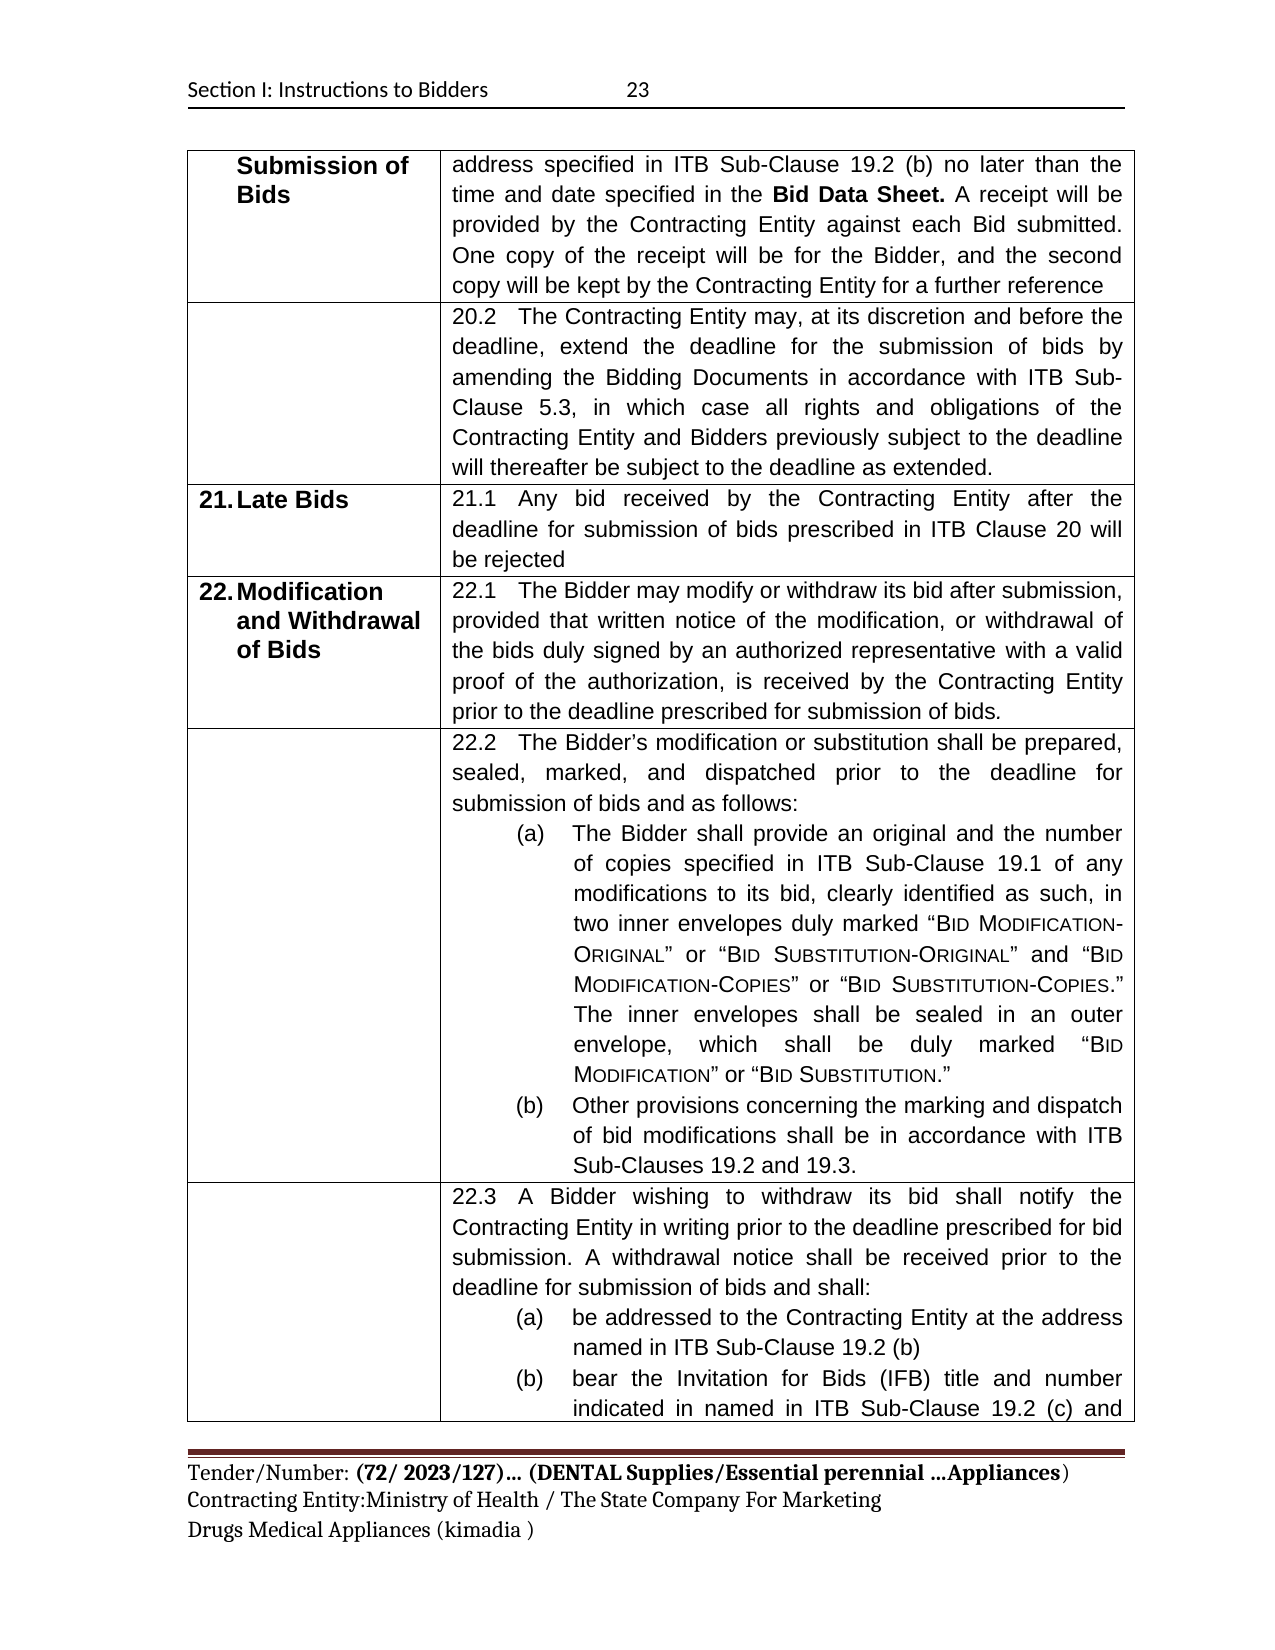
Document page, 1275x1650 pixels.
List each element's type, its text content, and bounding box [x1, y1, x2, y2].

table_cell [188, 1183, 440, 1421]
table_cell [441, 151, 1134, 302]
table_cell 20.2 The Contracting Entity may, at its discretion and before the deadline, extend the deadline for the submission of bids by amending the Bidding Documents in accordance with ITB Sub-Clause 5.3, in which case all rights and obligations of the Contracting Entity and Bidders previously subject to the deadline will thereafter be subject to the deadline as extended. [441, 303, 1134, 484]
table_cell [188, 729, 440, 1182]
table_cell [441, 1183, 1134, 1421]
table_cell [188, 303, 440, 484]
table_cell 22.2 The Bidder’s modification or substitution shall be prepared, sealed, marked, and dispatched prior to the deadline for submission of bids and as follows: (a) The Bidder shall provide an original and the number of copies specified in ITB Sub-Clause 19.1 of any modifications to its bid, clearly identified as such, in two inner envelopes duly marked “Bid Modification-Original” or “Bid Substitution-Original” and “Bid Modification-Copies” or “Bid Substitution-Copies.” The inner envelopes shall be sealed in an outer envelope, which shall be duly marked “Bid Modification” or “Bid Substitution.” (b) Other provisions concerning the marking and dispatch of bid modifications shall be in accordance with ITB Sub-Clauses 19.2 and 19.3. [441, 729, 1134, 1182]
table_cell 22.1 The Bidder may modify or withdraw its bid after submission, provided that written notice of the modification, or withdrawal of the bids duly signed by an authorized representative with a valid proof of the authorization, is received by the Contracting Entity prior to the deadline prescribed for submission of bids. [441, 577, 1134, 728]
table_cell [188, 151, 440, 302]
table_cell 21.1 Any bid received by the Contracting Entity after the deadline for submission of bids prescribed in ITB Clause 20 will be rejected [441, 485, 1134, 576]
table_cell 21. Late Bids [188, 485, 440, 576]
table_cell 22. Modification and Withdrawal of Bids [188, 577, 440, 728]
